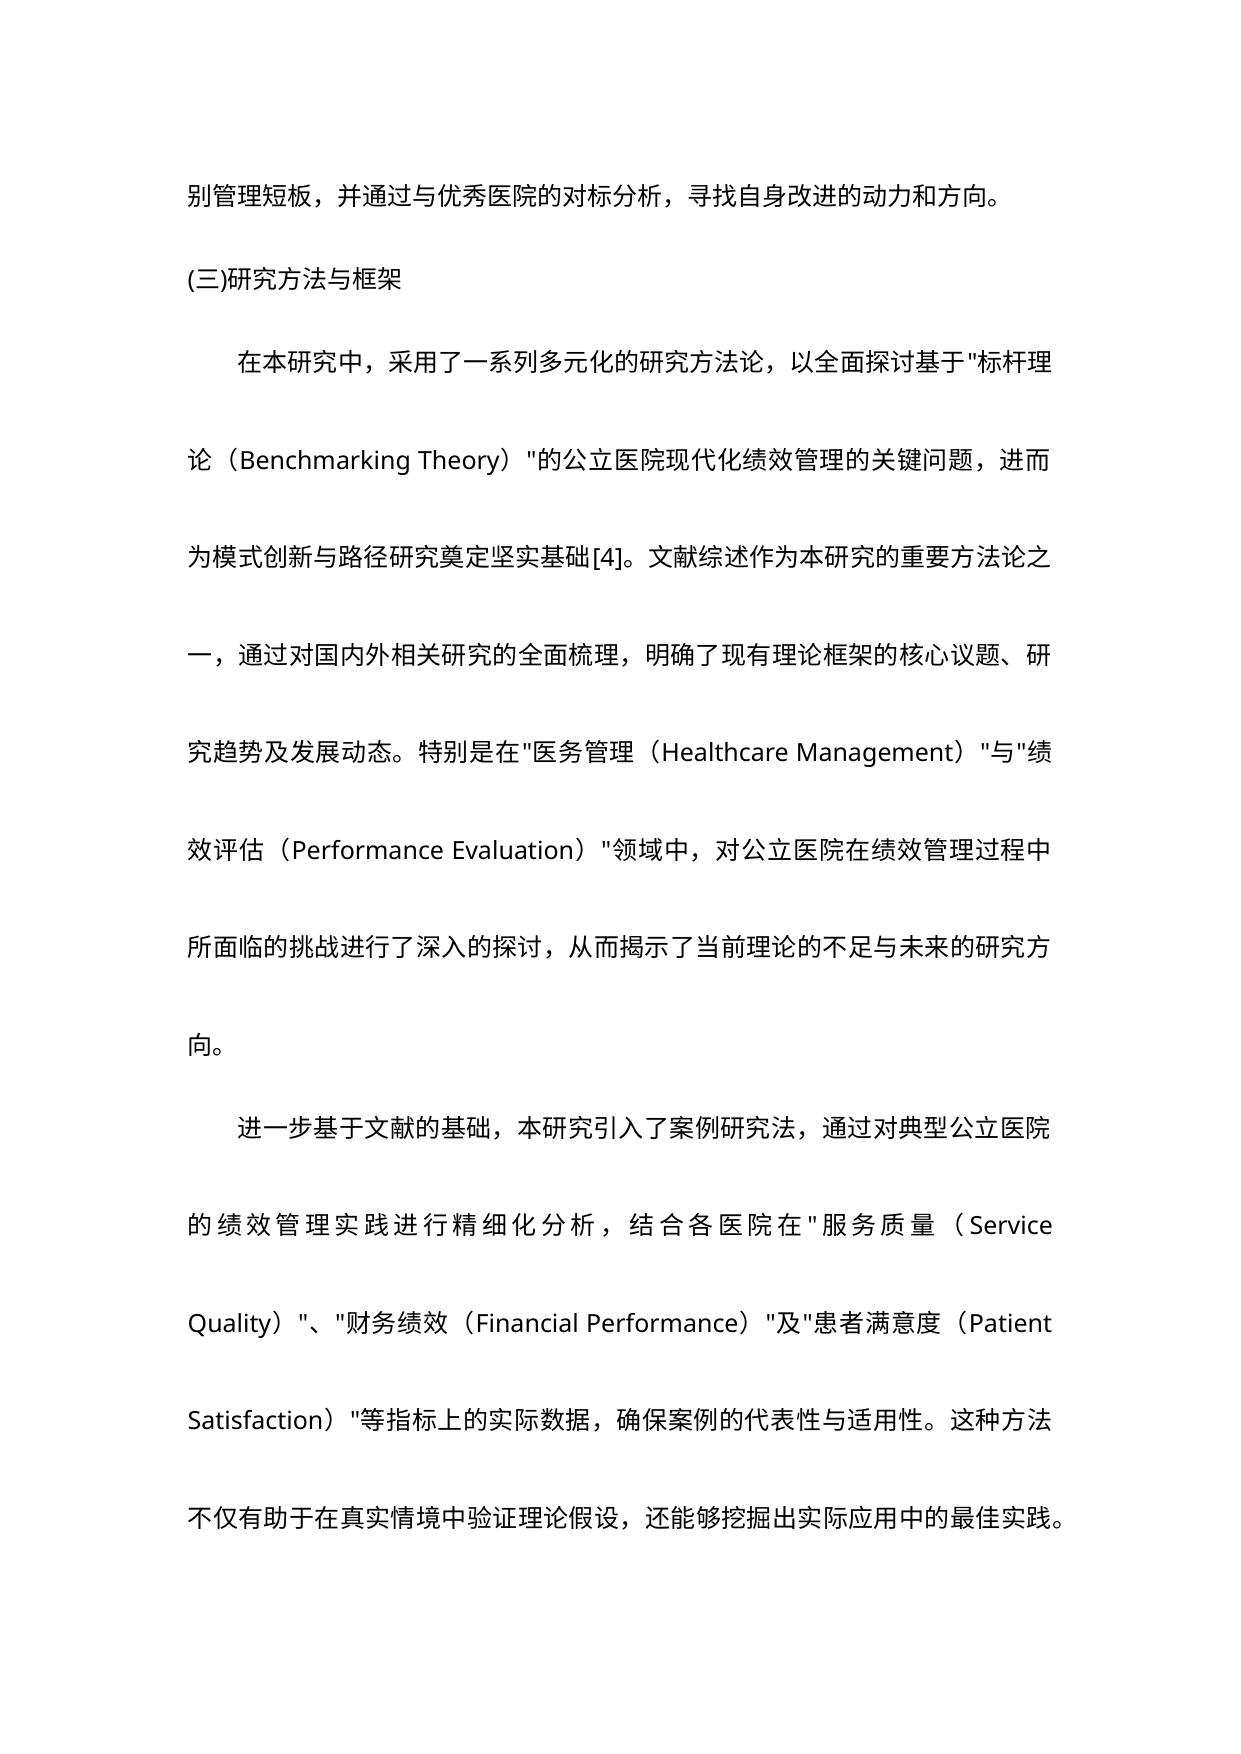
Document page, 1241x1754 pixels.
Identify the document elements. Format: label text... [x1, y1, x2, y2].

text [187, 162, 1053, 227]
text 在本研究中，采用了一系列多元化的研究方法论，以全面探讨基于"标杆理论（Benchmarking Theory）"的公立医院现代化绩效管理的关键问题，进而为模式创新与路径研究奠定坚实基础[4]。文献综述作为本研究的重要方法论之一，通过对国内外相关研究的全面梳理，明确了现有理论框架的核心议题、研究趋势及发展动态。特别是在"医务管理（Healthcare Management）"与"绩效评估（Performance Evaluation）"领域中，对公立医院在绩效管理过程中所面临的挑战进行了深入的探讨，从而揭示了当前理论的不足与未来的研究方向。 [187, 328, 1053, 1076]
subtitle (三)研究方法与框架 [187, 245, 1053, 310]
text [187, 1094, 1053, 1549]
